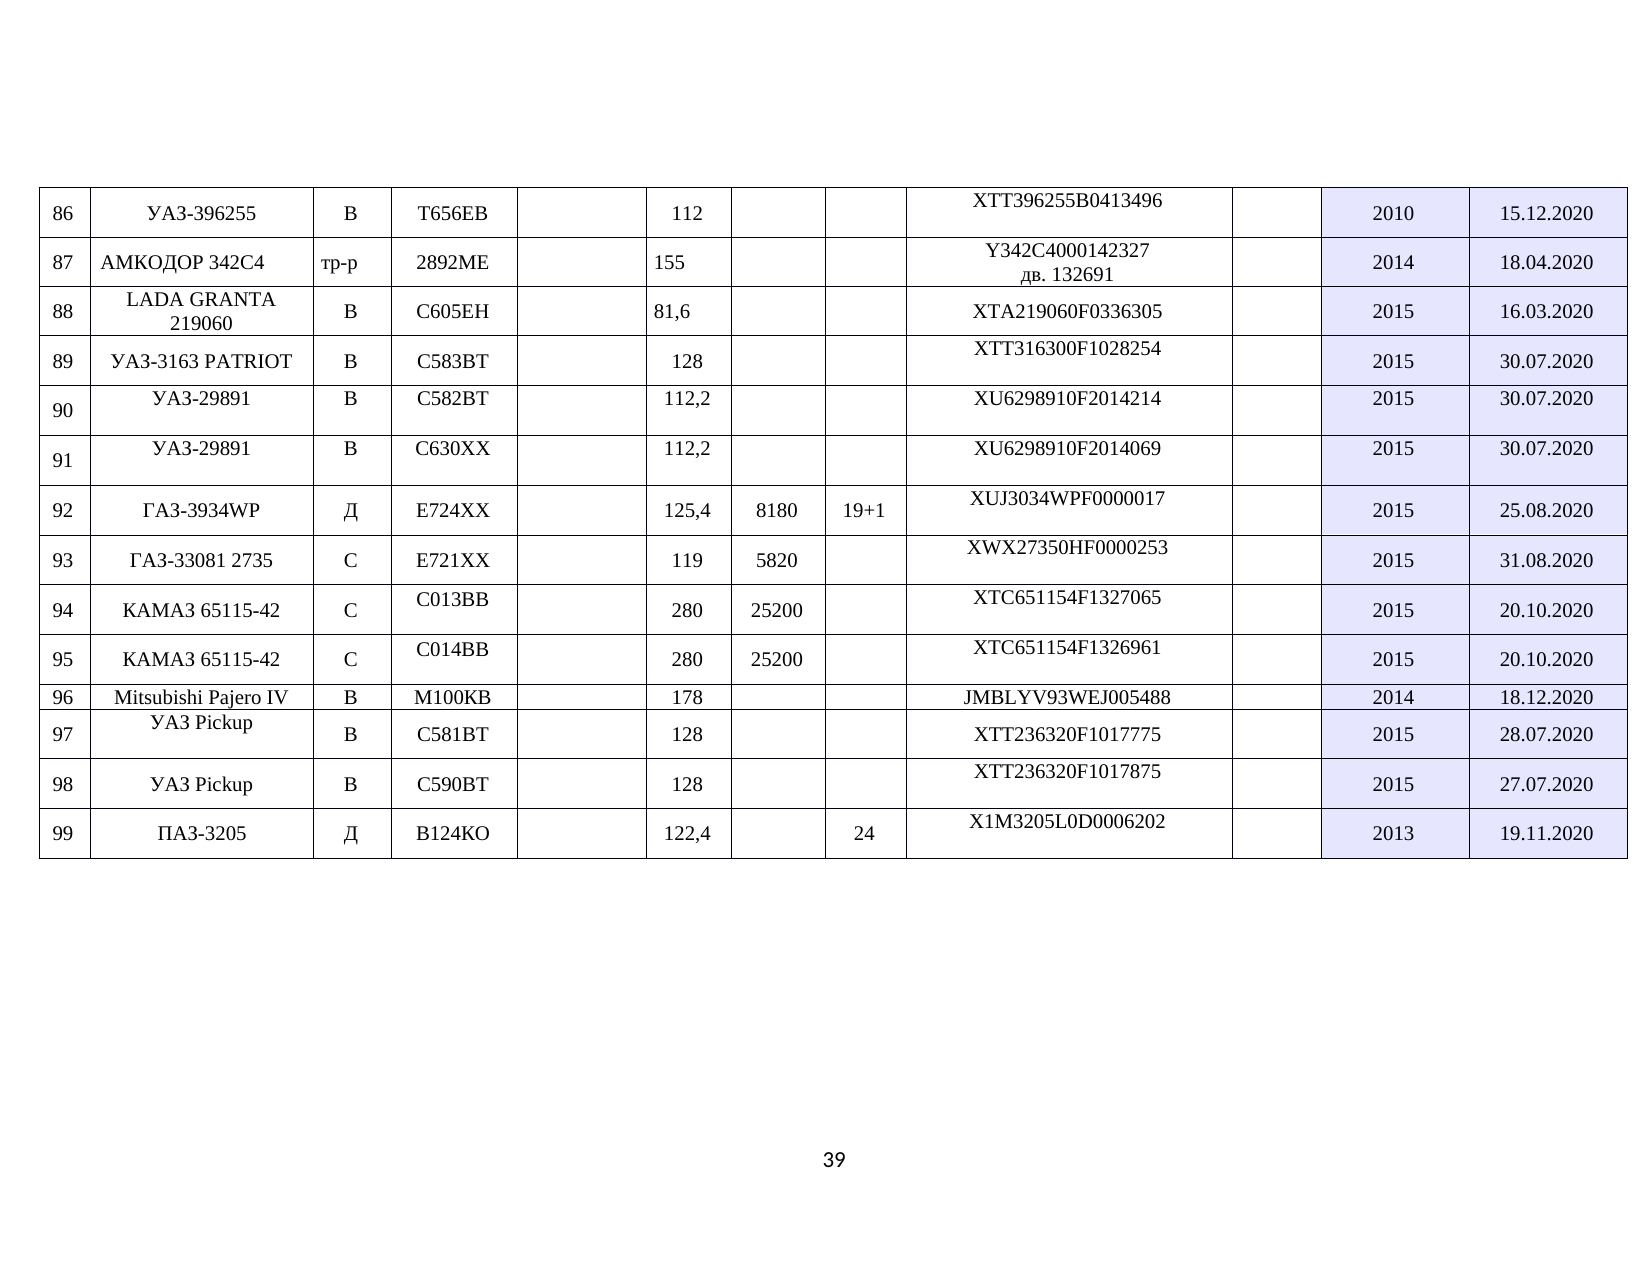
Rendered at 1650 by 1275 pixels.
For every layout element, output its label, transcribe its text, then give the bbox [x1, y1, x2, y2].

table_cell 93 [40, 536, 90, 584]
table_cell B [314, 685, 391, 709]
table_cell [826, 536, 906, 584]
table_cell 178 [647, 685, 731, 709]
table_cell 16.03.2020 [1470, 287, 1627, 335]
table_cell [1233, 685, 1321, 709]
table_cell [826, 188, 906, 237]
table_cell XTT396255B0413496 [907, 188, 1232, 237]
table_cell 19.11.2020 [1470, 809, 1627, 858]
table_cell УАЗ Pickup [91, 759, 313, 808]
table_cell [732, 685, 825, 709]
table_cell Mitsubishi Pajero IV [91, 685, 313, 709]
table_cell 119 [647, 536, 731, 584]
table_cell УАЗ-396255 [91, 188, 313, 237]
table_cell 2892МЕ [392, 238, 517, 286]
table_cell B [314, 386, 391, 435]
table_cell 20.10.2020 [1470, 585, 1627, 634]
table_cell [518, 685, 646, 709]
table_cell 280 [647, 585, 731, 634]
table_cell С630ХХ [392, 436, 517, 485]
table_cell 2015 [1322, 486, 1469, 534]
table_cell [732, 287, 825, 335]
table_cell XTA219060F0336305 [907, 287, 1232, 335]
table_cell АМКОДОР 342С4 [91, 238, 313, 286]
table_cell С013ВВ [392, 585, 517, 634]
table_cell Е721ХХ [392, 536, 517, 584]
table_cell [1233, 336, 1321, 385]
table_cell B [314, 436, 391, 485]
table_cell 18.04.2020 [1470, 238, 1627, 286]
table_cell XTC651154F1327065 [907, 585, 1232, 634]
table_cell 2015 [1322, 386, 1469, 435]
table_cell КАМАЗ 65115-42 [91, 585, 313, 634]
table_cell 92 [40, 486, 90, 534]
table_cell [732, 809, 825, 858]
table_cell 90 [40, 386, 90, 435]
table_cell XTT236320F1017775 [907, 710, 1232, 758]
table_cell 2015 [1322, 585, 1469, 634]
table_cell [518, 585, 646, 634]
table_cell С605ЕН [392, 287, 517, 335]
table_cell [826, 386, 906, 435]
table_cell УАЗ-29891 [91, 436, 313, 485]
table_cell тр-р [314, 238, 391, 286]
table_cell [1233, 635, 1321, 684]
table_cell 88 [40, 287, 90, 335]
table_cell [1233, 486, 1321, 534]
table_cell [518, 536, 646, 584]
table_cell 125,4 [647, 486, 731, 534]
table_cell УАЗ-3163 PATRIOT [91, 336, 313, 385]
table_cell 2015 [1322, 759, 1469, 808]
table_cell 20.10.2020 [1470, 635, 1627, 684]
table_cell 98 [40, 759, 90, 808]
table_cell С583ВТ [392, 336, 517, 385]
table_cell 2014 [1322, 685, 1469, 709]
table_cell В [314, 188, 391, 237]
table_cell В124КО [392, 809, 517, 858]
table_cell 5820 [732, 536, 825, 584]
table_cell 89 [40, 336, 90, 385]
table_cell 95 [40, 635, 90, 684]
table_cell [1233, 585, 1321, 634]
table_cell Д [314, 809, 391, 858]
table_cell Е724ХХ [392, 486, 517, 534]
table_cell 94 [40, 585, 90, 634]
table_cell [732, 759, 825, 808]
table_cell [518, 436, 646, 485]
table_cell [518, 710, 646, 758]
table_cell [826, 710, 906, 758]
table_cell 8180 [732, 486, 825, 534]
table_cell [1233, 809, 1321, 858]
table_cell 25.08.2020 [1470, 486, 1627, 534]
table_cell 91 [40, 436, 90, 485]
table_cell 99 [40, 809, 90, 858]
table_cell XTC651154F1326961 [907, 635, 1232, 684]
table_cell С [314, 635, 391, 684]
table_cell LADA GRANTA 219060 [91, 287, 313, 335]
table_cell 97 [40, 710, 90, 758]
table_cell 87 [40, 238, 90, 286]
table_cell XTT236320F1017875 [907, 759, 1232, 808]
table_cell [732, 336, 825, 385]
table_cell 2010 [1322, 188, 1469, 237]
table_cell [732, 436, 825, 485]
table_cell С582ВТ [392, 386, 517, 435]
table_cell 81,6 [647, 287, 731, 335]
table_cell B [314, 287, 391, 335]
table_cell ГАЗ-33081 2735 [91, 536, 313, 584]
table_cell 30.07.2020 [1470, 436, 1627, 485]
table_cell [1233, 536, 1321, 584]
table_cell [518, 635, 646, 684]
table_cell ГАЗ-3934WP [91, 486, 313, 534]
table_cell 155 [647, 238, 731, 286]
table_cell [518, 287, 646, 335]
table_cell 19+1 [826, 486, 906, 534]
table_cell [518, 238, 646, 286]
table_cell [826, 759, 906, 808]
table_cell [826, 585, 906, 634]
table_cell XUJ3034WPF0000017 [907, 486, 1232, 534]
table_cell B [314, 710, 391, 758]
table_cell [732, 188, 825, 237]
table_cell 18.12.2020 [1470, 685, 1627, 709]
table_cell [826, 336, 906, 385]
table_cell [826, 635, 906, 684]
table_cell JMBLYV93WEJ005488 [907, 685, 1232, 709]
table_cell [518, 386, 646, 435]
table_cell ПАЗ-3205 [91, 809, 313, 858]
table_cell 86 [40, 188, 90, 237]
table_cell Т656ЕВ [392, 188, 517, 237]
table_cell 27.07.2020 [1470, 759, 1627, 808]
table_cell 280 [647, 635, 731, 684]
table_cell 96 [40, 685, 90, 709]
table_cell С [314, 585, 391, 634]
table_cell 31.08.2020 [1470, 536, 1627, 584]
table_cell 128 [647, 710, 731, 758]
table_cell X1M3205L0D0006202 [907, 809, 1232, 858]
table_cell 15.12.2020 [1470, 188, 1627, 237]
table_cell B [314, 336, 391, 385]
table_cell 30.07.2020 [1470, 386, 1627, 435]
table_cell [826, 287, 906, 335]
table_cell [732, 238, 825, 286]
table_cell XU6298910F2014214 [907, 386, 1232, 435]
table_cell С590ВТ [392, 759, 517, 808]
table_cell XU6298910F2014069 [907, 436, 1232, 485]
table_cell 24 [826, 809, 906, 858]
table_cell [1233, 238, 1321, 286]
table_cell 2015 [1322, 635, 1469, 684]
table_cell М100КВ [392, 685, 517, 709]
table_cell 112 [647, 188, 731, 237]
table_cell 2015 [1322, 710, 1469, 758]
table_cell 2015 [1322, 536, 1469, 584]
table_cell [1233, 287, 1321, 335]
table_cell 2015 [1322, 436, 1469, 485]
table_cell С [314, 536, 391, 584]
table_cell 25200 [732, 635, 825, 684]
table_cell 2013 [1322, 809, 1469, 858]
table_cell 28.07.2020 [1470, 710, 1627, 758]
table_cell [732, 710, 825, 758]
table_cell [518, 486, 646, 534]
table_cell [518, 188, 646, 237]
table_cell 25200 [732, 585, 825, 634]
table_cell [518, 809, 646, 858]
table_cell Y342C4000142327 дв. 132691 [907, 238, 1232, 286]
table_cell [518, 759, 646, 808]
table_cell [518, 336, 646, 385]
table_cell [826, 238, 906, 286]
table_cell 30.07.2020 [1470, 336, 1627, 385]
table_cell [1233, 188, 1321, 237]
table_cell XWX27350HF0000253 [907, 536, 1232, 584]
table_cell 112,2 [647, 436, 731, 485]
table_cell 122,4 [647, 809, 731, 858]
table_cell С014ВВ [392, 635, 517, 684]
table_cell 2014 [1322, 238, 1469, 286]
table_cell [826, 685, 906, 709]
table_cell КАМАЗ 65115-42 [91, 635, 313, 684]
table_cell 2015 [1322, 287, 1469, 335]
table_cell 128 [647, 336, 731, 385]
table_cell 112,2 [647, 386, 731, 435]
table_cell УАЗ-29891 [91, 386, 313, 435]
table_cell XTT316300F1028254 [907, 336, 1232, 385]
table_cell [732, 386, 825, 435]
table_cell Д [314, 486, 391, 534]
table_cell [1233, 386, 1321, 435]
table_cell B [314, 759, 391, 808]
table_cell С581ВТ [392, 710, 517, 758]
table_cell [826, 436, 906, 485]
table_cell [1233, 710, 1321, 758]
table_cell УАЗ Pickup [91, 710, 313, 758]
table_cell 2015 [1322, 336, 1469, 385]
table_cell [1233, 759, 1321, 808]
table_cell [1233, 436, 1321, 485]
table_cell 128 [647, 759, 731, 808]
